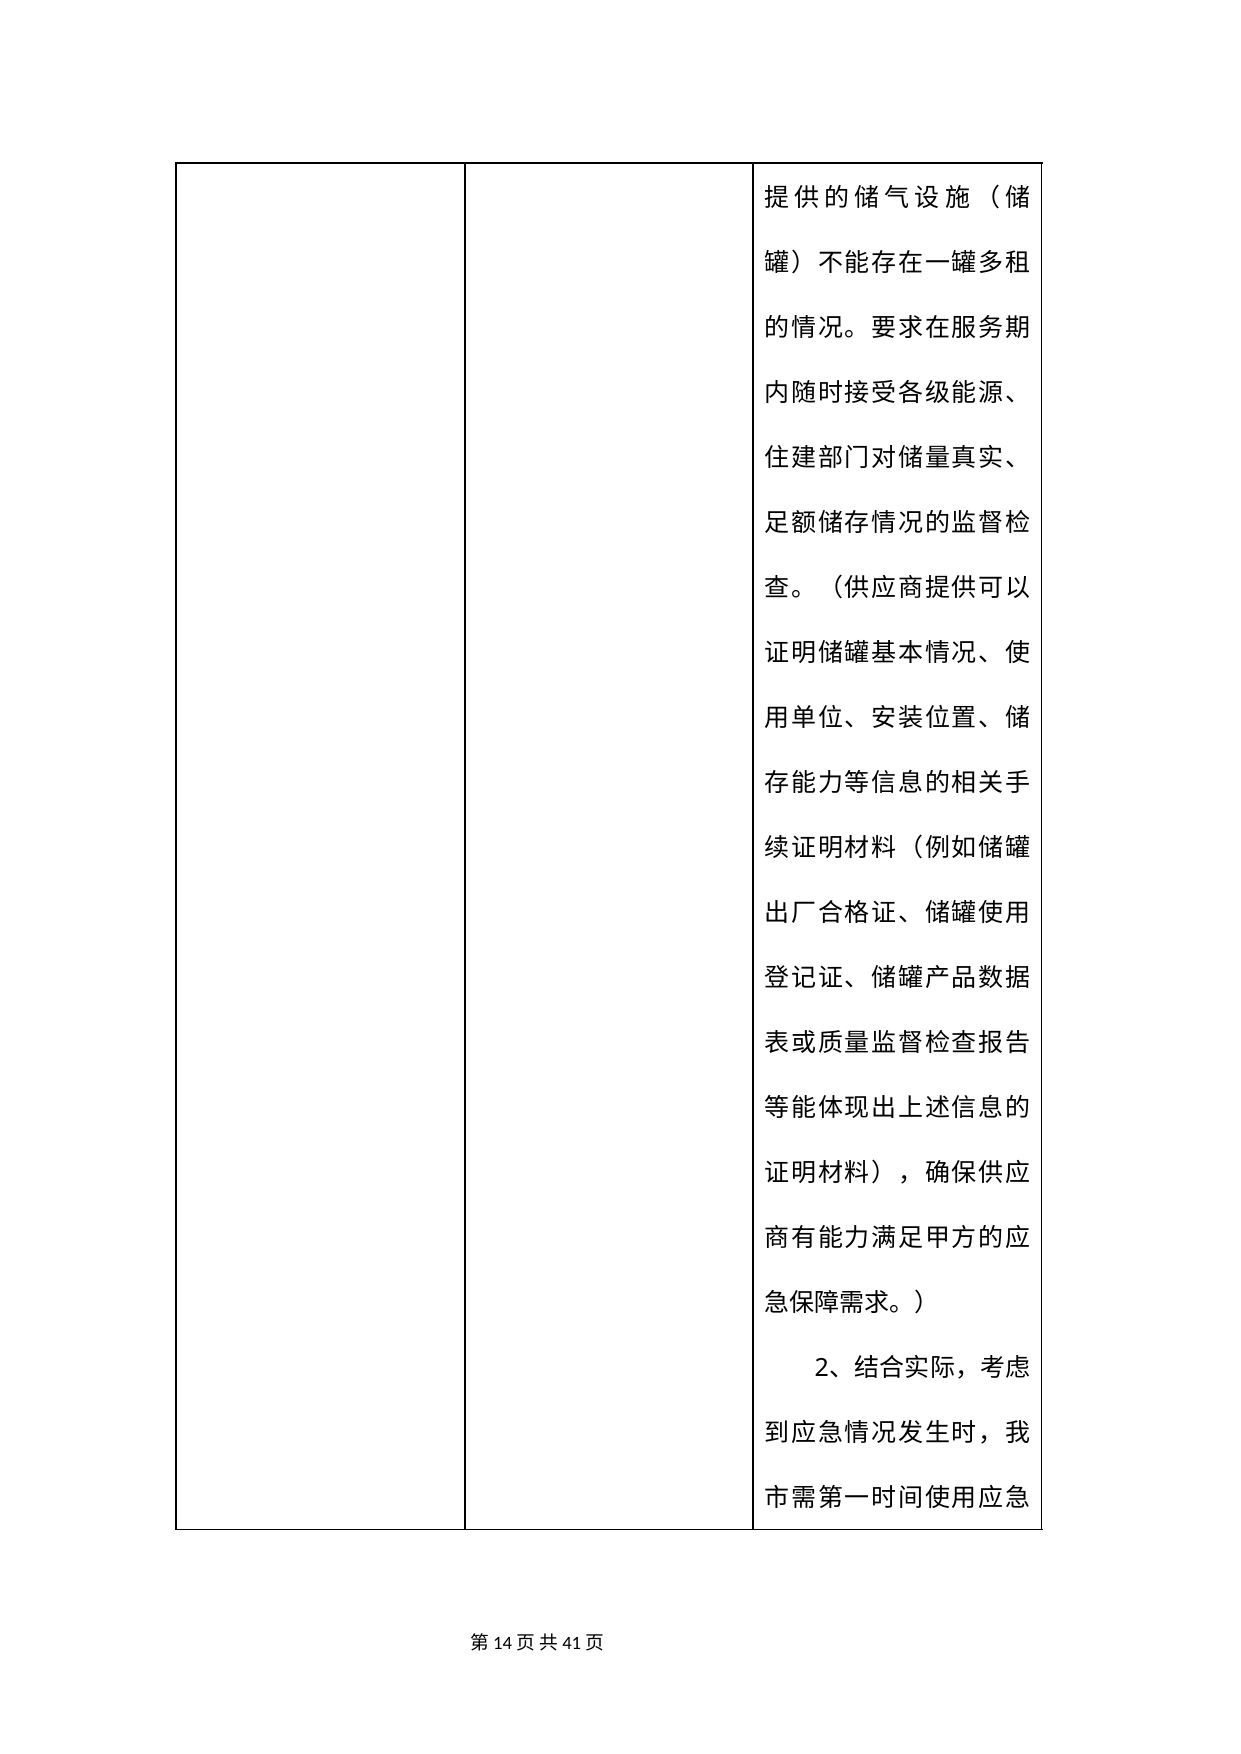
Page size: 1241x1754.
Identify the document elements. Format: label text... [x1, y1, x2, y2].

table_cell ★ [466, 164, 752, 1528]
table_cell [754, 164, 1041, 1528]
table_cell 1 [177, 164, 464, 1528]
